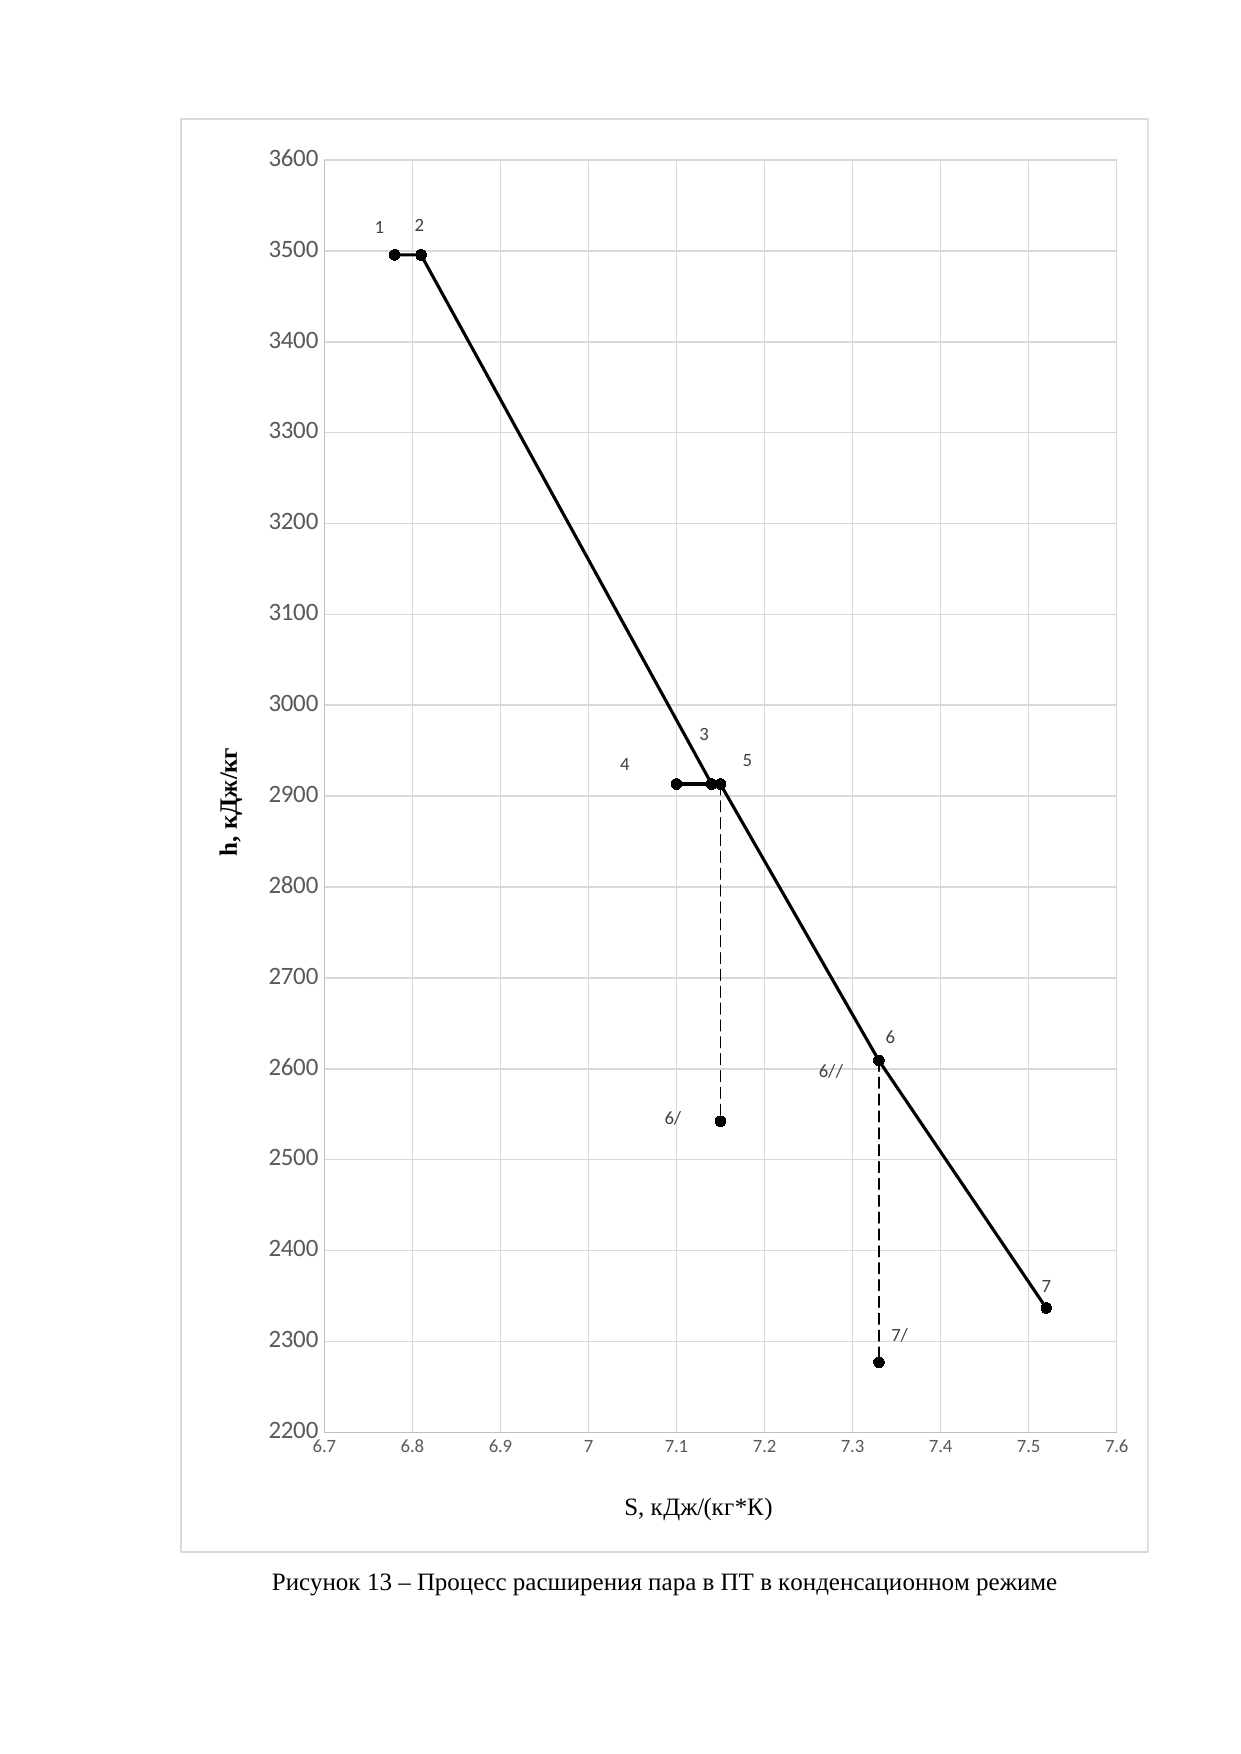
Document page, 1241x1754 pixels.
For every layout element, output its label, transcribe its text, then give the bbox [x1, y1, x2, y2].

text Рисунок 13 – Процесс расширения пара в ПТ в конденсационном режиме [177, 1567, 1152, 1596]
